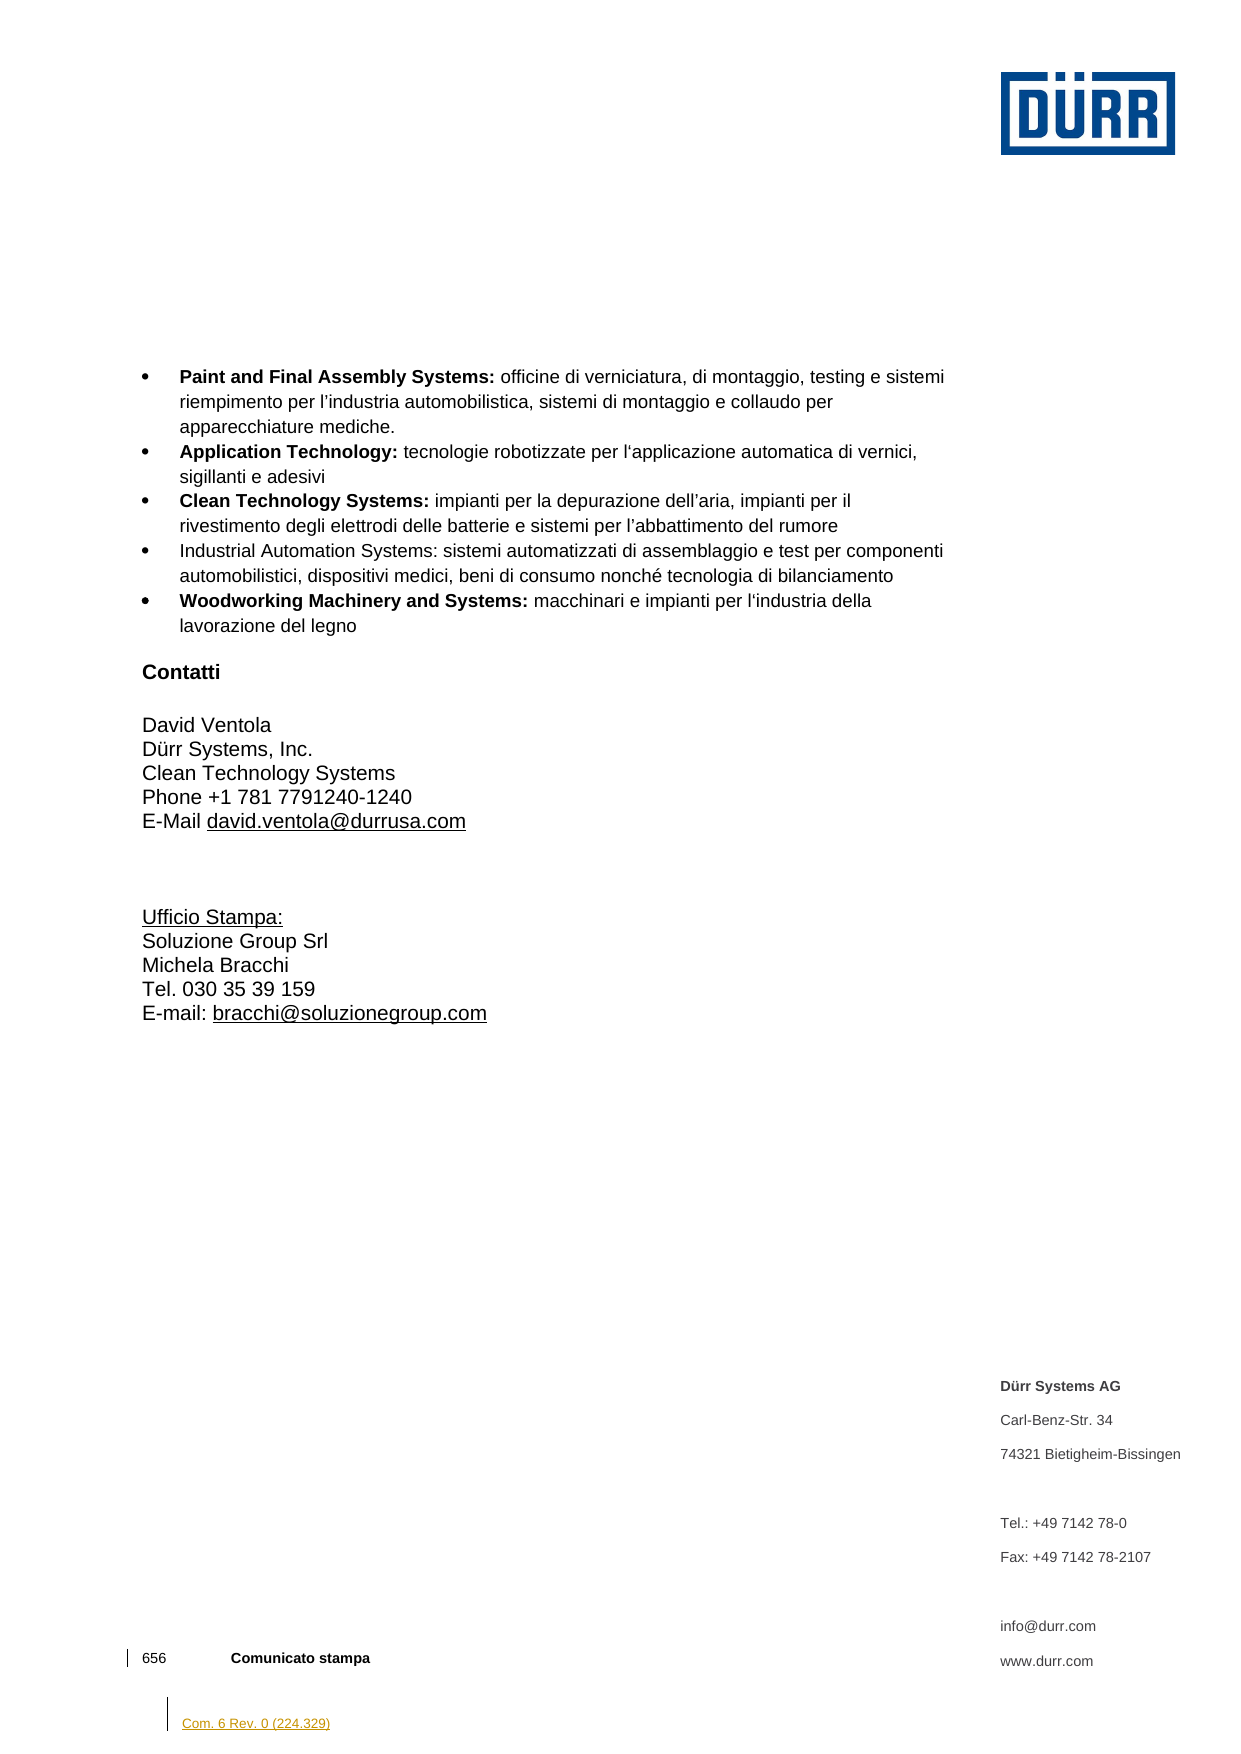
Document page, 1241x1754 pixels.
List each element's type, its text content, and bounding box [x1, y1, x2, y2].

text Soluzione Group Srl [142, 929, 508, 953]
text Michela Bracchi [142, 953, 508, 977]
list Application Technology: tecnologie robotizzate per l‘applicazione automatica di vernici, sigillanti e adesivi [142, 441, 951, 487]
text Contatti [142, 660, 509, 684]
list Woodworking Machinery and Systems: macchinari e impianti per l‘industria della lavorazione del legno [142, 590, 951, 636]
text Ufficio Stampa: [142, 881, 508, 929]
list Paint and Final Assembly Systems: officine di verniciatura, di montaggio, testing e sistemi riempimento per l’industria automobilistica, sistemi di montaggio e collaudo per apparecchiature mediche. [142, 366, 951, 437]
picture [1001, 72, 1175, 155]
text E-mail: bracchi@soluzionegroup.com [142, 1001, 508, 1025]
list Industrial Automation Systems: sistemi automatizzati di assemblaggio e test per componenti automobilistici, dispositivi medici, beni di consumo nonché tecnologia di bilanciamento [142, 540, 951, 586]
text Tel. 030 35 39 159 [142, 977, 508, 1001]
text David Ventola Dürr Systems, Inc. Clean Technology Systems Phone +1 781 7791240-1240 E-Mail david.ventola@durrusa.com [142, 713, 508, 833]
list Clean Technology Systems: impianti per la depurazione dell’aria, impianti per il rivestimento degli elettrodi delle batterie e sistemi per l’abbattimento del rumore [142, 490, 951, 537]
